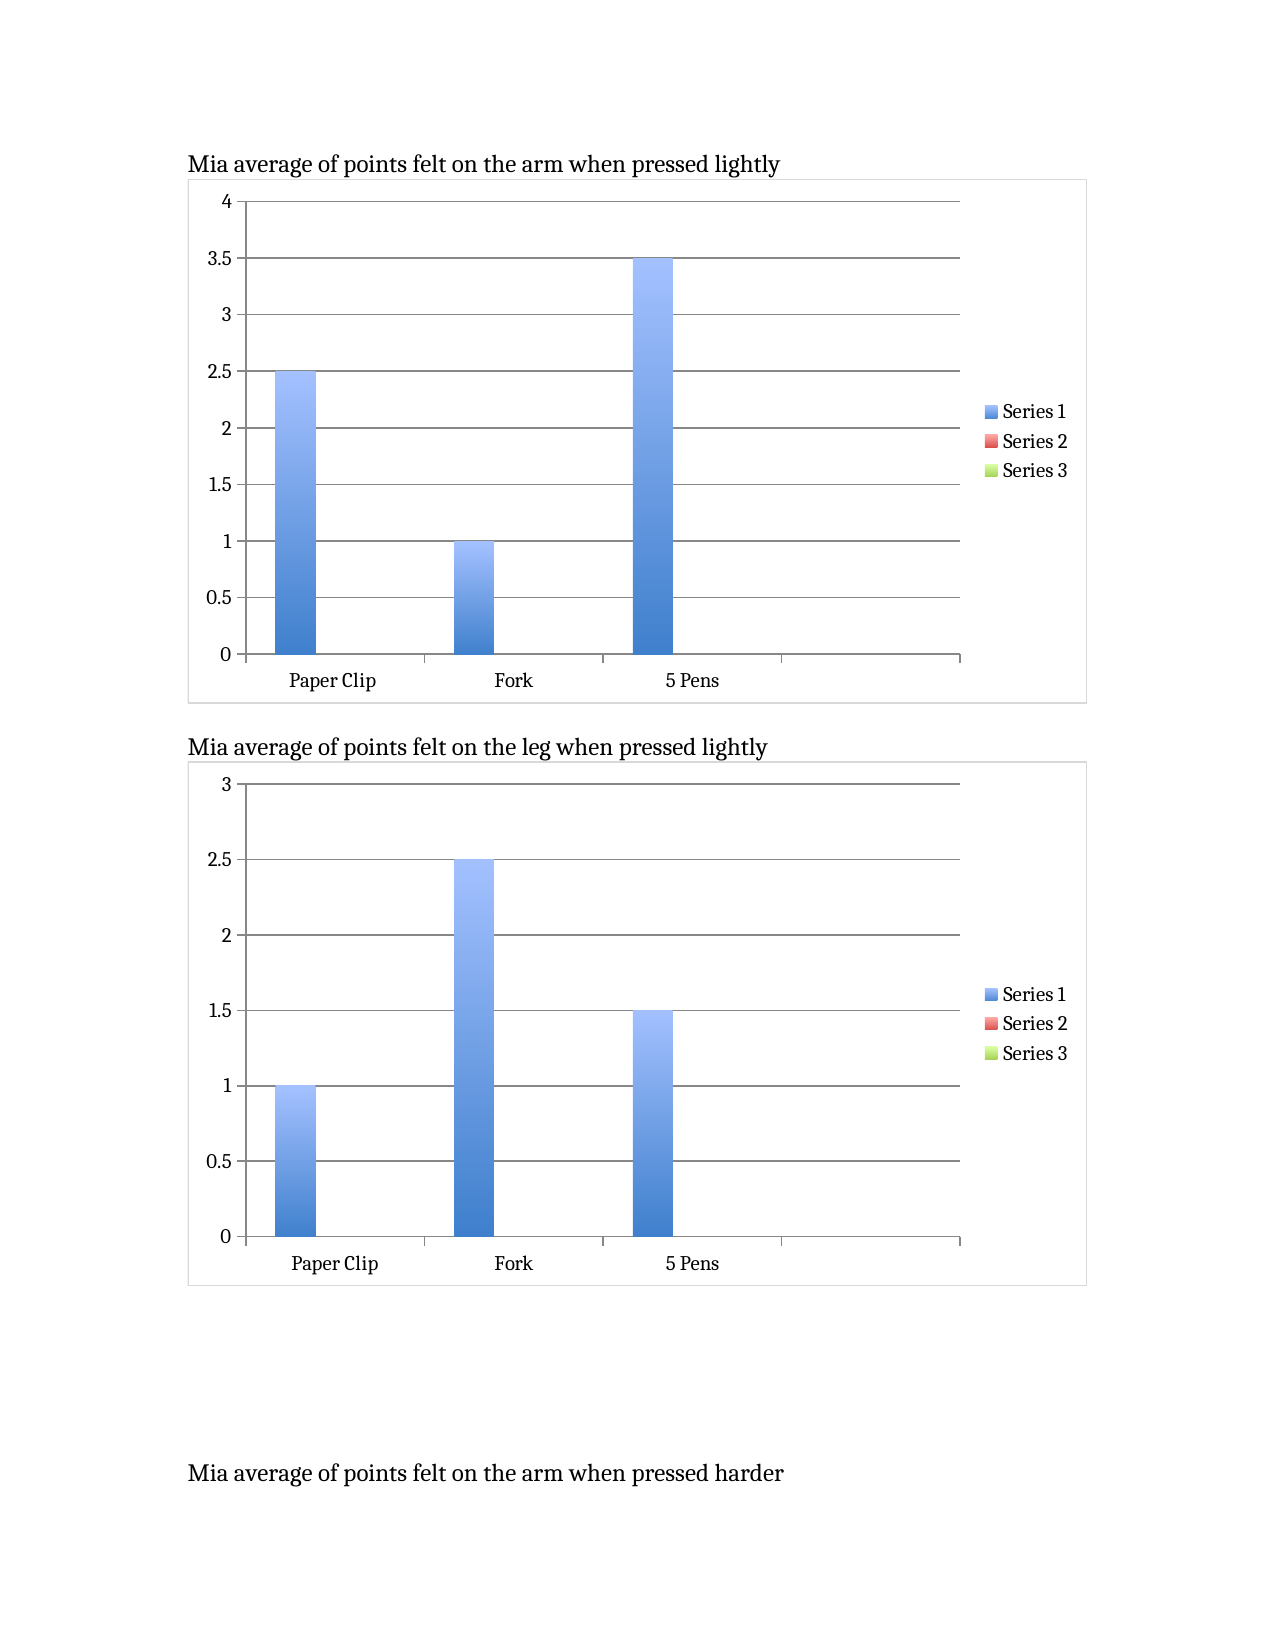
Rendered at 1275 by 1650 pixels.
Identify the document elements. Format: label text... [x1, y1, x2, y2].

text Mia average of points felt on the arm when pressed lightly [187, 150, 1087, 179]
text Mia average of points felt on the leg when pressed lightly [187, 732, 1087, 761]
text Mia average of points felt on the arm when pressed harder [187, 1459, 1087, 1487]
